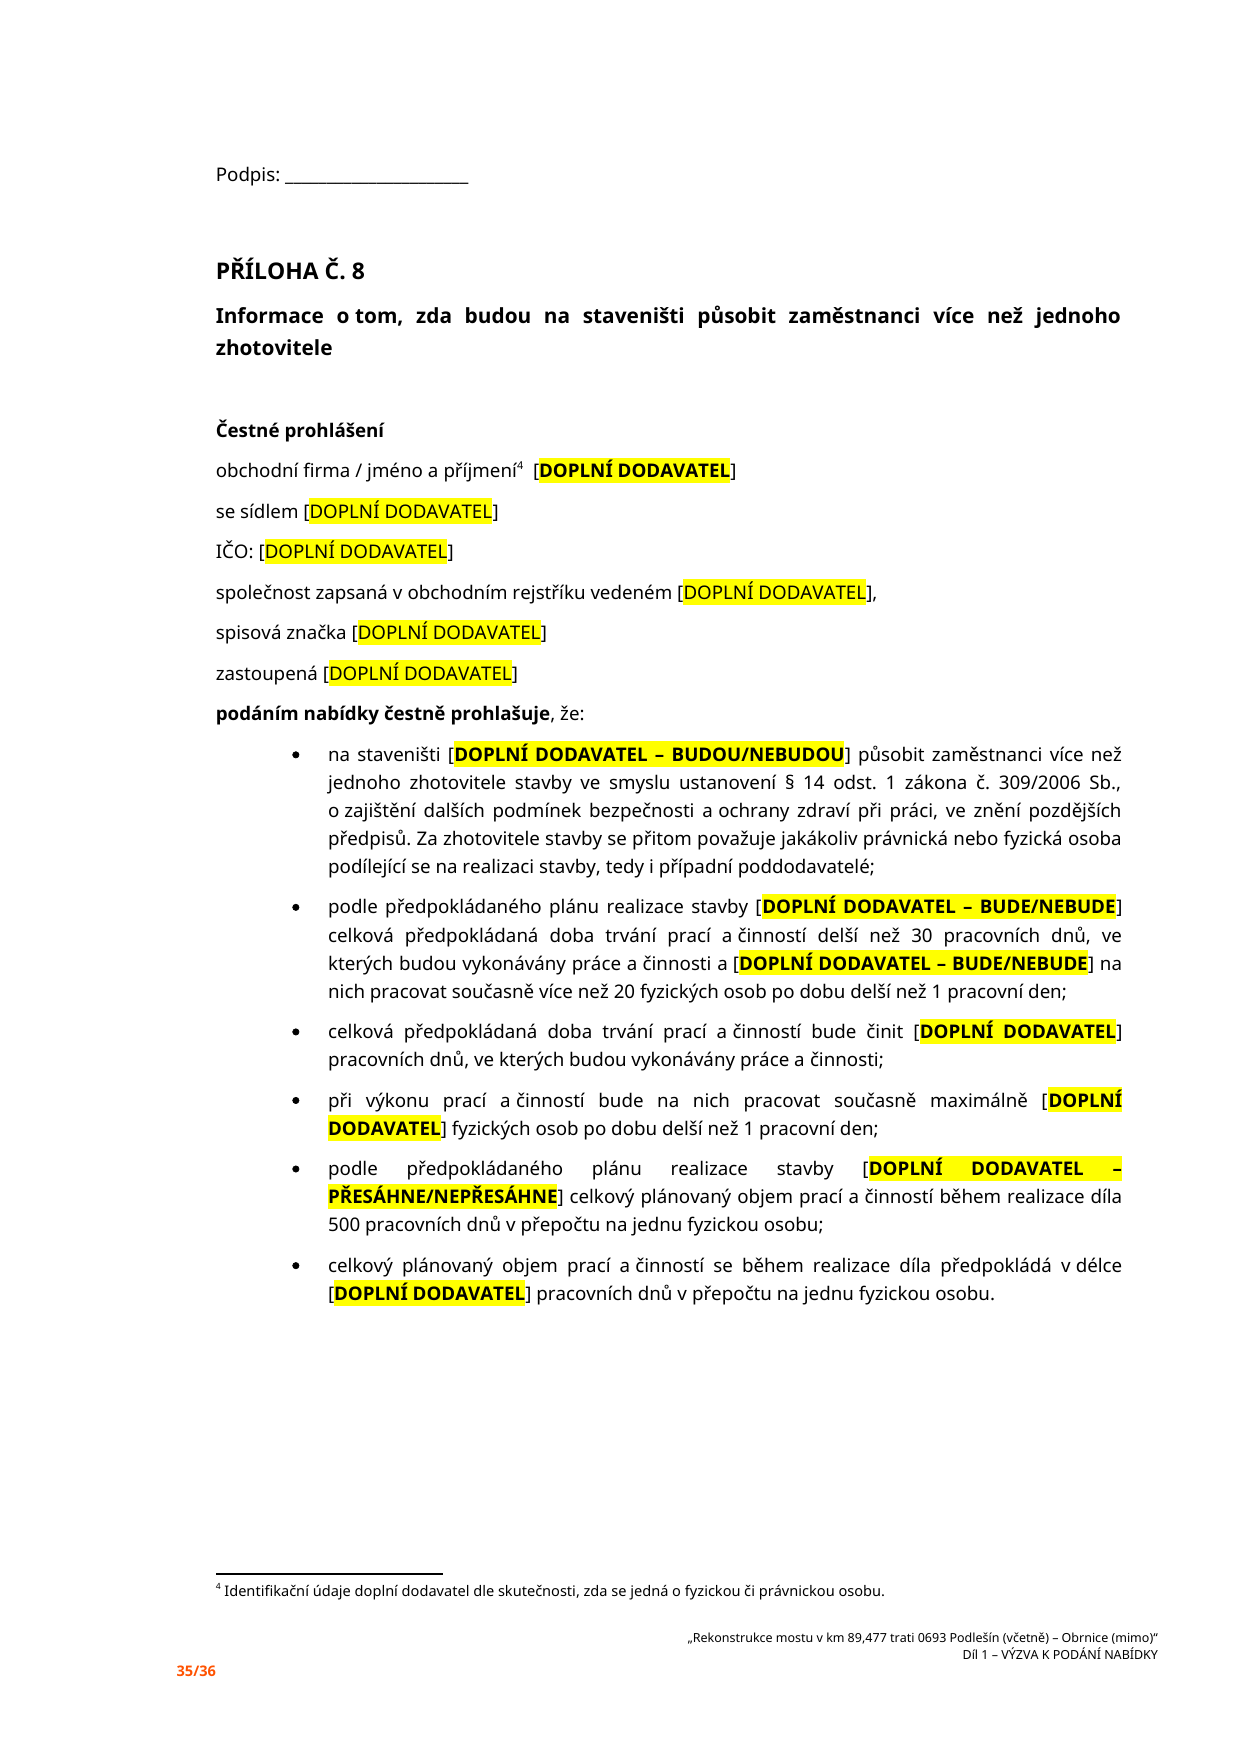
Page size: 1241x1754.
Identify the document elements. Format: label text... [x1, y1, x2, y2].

text při výkonu prací a činností bude na nich pracovat současně maximálně [DOPLNÍ DODAVATEL] fyzických osob po dobu delší než 1 pracovní den; [292, 1087, 1122, 1141]
text na staveništi [DOPLNÍ DODAVATEL – BUDOU/NEBUDOU] působit zaměstnanci více než jednoho zhotovitele stavby ve smyslu ustanovení § 14 odst. 1 zákona č. 309/2006 Sb., o zajištění dalších podmínek bezpečnosti a ochrany zdraví při práci, ve znění pozdějších předpisů. Za zhotovitele stavby se přitom považuje jakákoliv právnická nebo fyzická osoba podílející se na realizaci stavby, tedy i případní poddodavatelé; [292, 741, 1122, 879]
text Informace o tom, zda budou na staveništi působit zaměstnanci více než jednoho zhotovitele [216, 302, 1122, 361]
text se sídlem [DOPLNÍ DODAVATEL] [492, 498, 1122, 524]
text obchodní firma / jméno a příjmení [DOPLNÍ DODAVATEL] [730, 458, 1122, 483]
text IČO: [DOPLNÍ DODAVATEL] [447, 539, 1122, 564]
text Příloha č. 8 [216, 255, 1122, 286]
text zastoupená [DOPLNÍ DODAVATEL] [216, 660, 329, 686]
text podle předpokládaného plánu realizace stavby [DOPLNÍ DODAVATEL – PŘESÁHNE/NEPŘESÁHNE] celkový plánovaný objem prací a činností během realizace díla 500 pracovních dnů v přepočtu na jednu fyzickou osobu; [292, 1156, 1122, 1237]
text celkový plánovaný objem prací a činností se během realizace díla předpokládá v délce [DOPLNÍ DODAVATEL] pracovních dnů v přepočtu na jednu fyzickou osobu. [292, 1252, 1122, 1306]
text zastoupená [DOPLNÍ DODAVATEL] [512, 660, 1122, 686]
text podáním nabídky čestně prohlašuje, že: [216, 701, 1122, 726]
text se sídlem [DOPLNÍ DODAVATEL] [216, 498, 309, 524]
text podle předpokládaného plánu realizace stavby [DOPLNÍ DODAVATEL – BUDE/NEBUDE] celková předpokládaná doba trvání prací a činností delší než 30 pracovních dnů, ve kterých budou vykonávány práce a činnosti a [DOPLNÍ DODAVATEL – BUDE/NEBUDE] na nich pracovat současně více než 20 fyzických osob po dobu delší než 1 pracovní den; [292, 894, 1122, 1003]
text společnost zapsaná v obchodním rejstříku vedeném [DOPLNÍ DODAVATEL], [866, 579, 1122, 605]
text společnost zapsaná v obchodním rejstříku vedeném [DOPLNÍ DODAVATEL], [216, 579, 683, 605]
text celková předpokládaná doba trvání prací a činností bude činit [DOPLNÍ DODAVATEL] pracovních dnů, ve kterých budou vykonávány práce a činnosti; [292, 1018, 1122, 1072]
text spisová značka [DOPLNÍ DODAVATEL] [216, 620, 358, 645]
text obchodní firma / jméno a příjmení [DOPLNÍ DODAVATEL] [216, 458, 539, 483]
text Čestné prohlášení [216, 417, 1122, 443]
text Podpis: ______________________ [216, 161, 1122, 187]
text spisová značka [DOPLNÍ DODAVATEL] [541, 620, 1122, 645]
